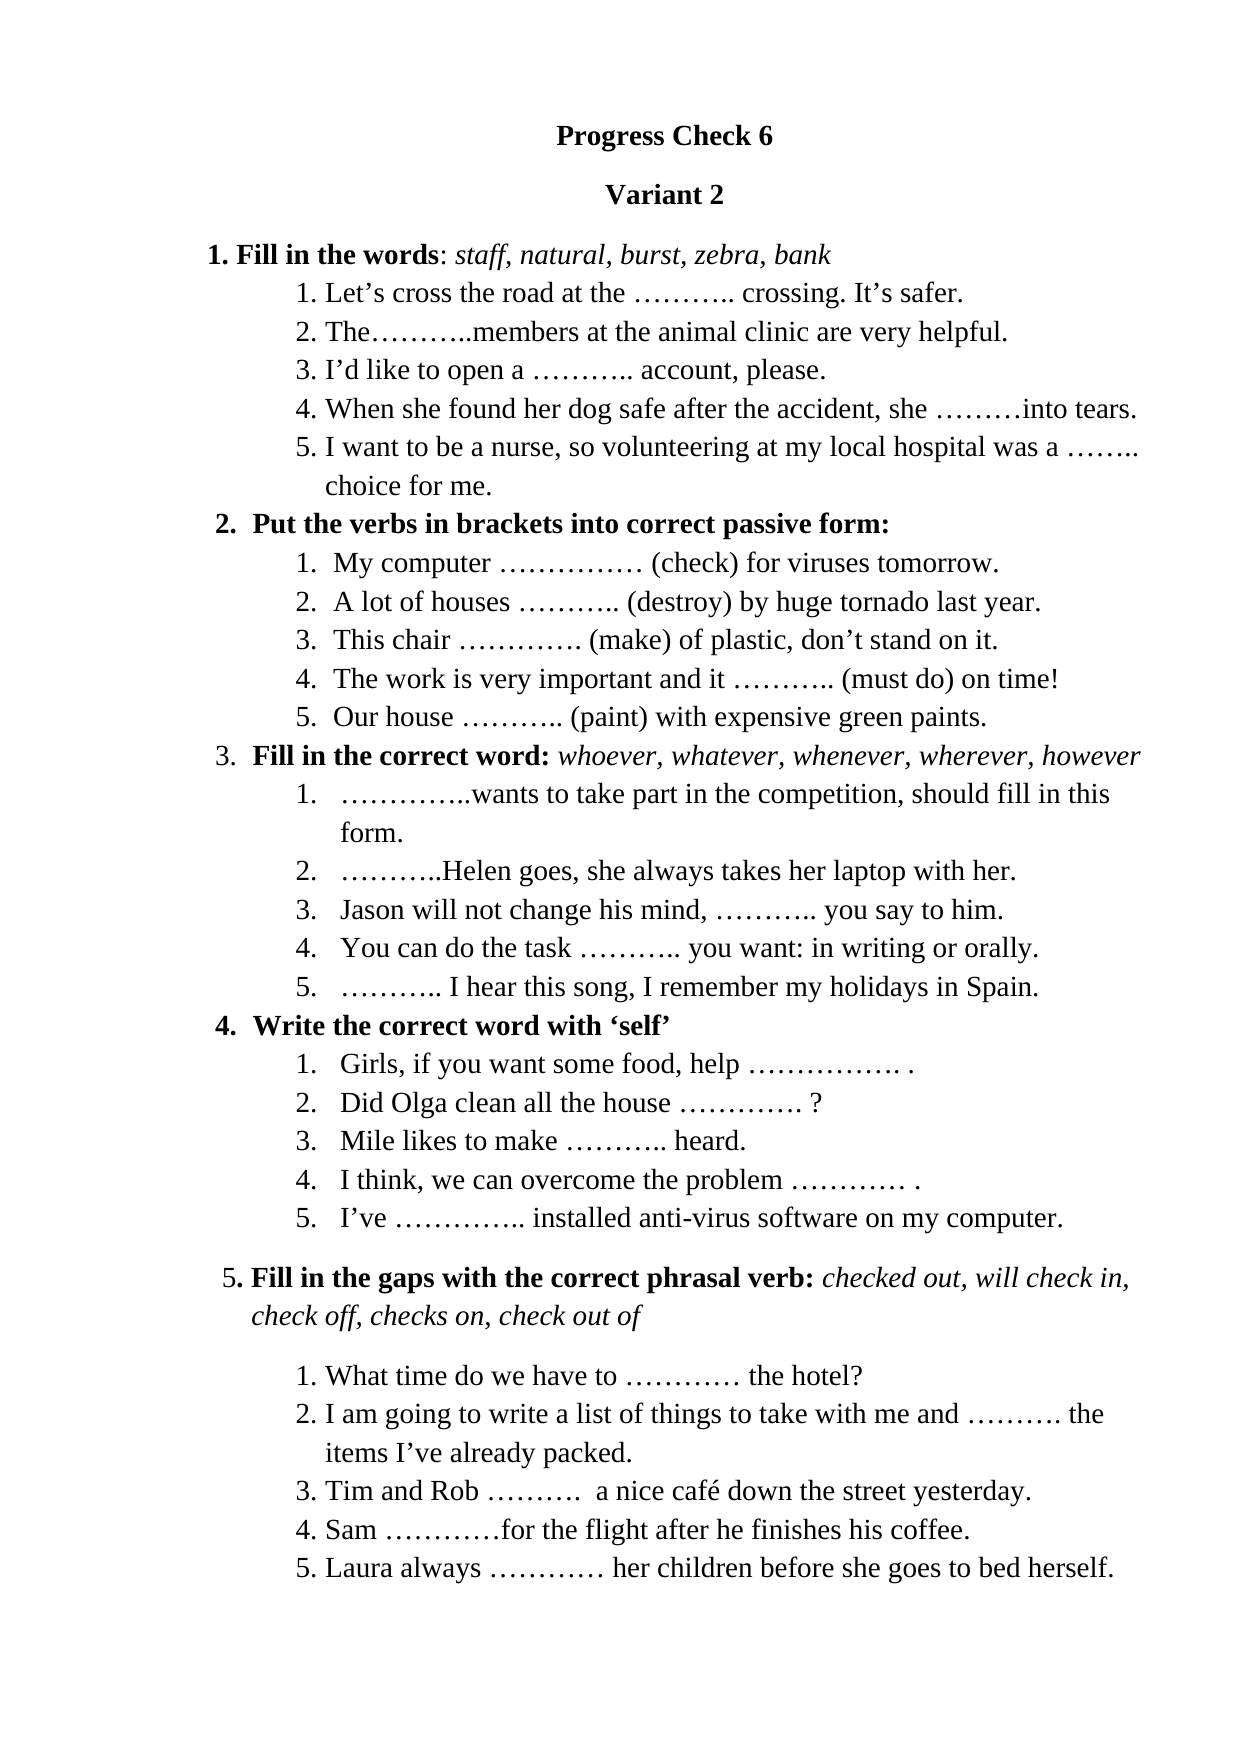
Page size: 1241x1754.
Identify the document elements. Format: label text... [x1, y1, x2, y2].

list This chair …………. (make) of plastic, don’t stand on it. [295, 622, 1152, 656]
list I’d like to open a ……….. account, please. [295, 352, 1152, 386]
text Progress Check 6 [177, 118, 1152, 152]
list 1. Fill in the words: staff, natural, burst, zebra, bank [207, 237, 1152, 270]
list ………..Helen goes, she always takes her laptop with her. [295, 853, 1152, 887]
list Write the correct word with ‘self’ [215, 1008, 1152, 1041]
list Jason will not change his mind, ……….. you say to him. [295, 892, 1152, 926]
list Girls, if you want some food, help ……………. . [295, 1046, 1152, 1080]
list You can do the task ……….. you want: in writing or orally. [295, 931, 1152, 964]
list Let’s cross the road at the ……….. crossing. It’s safer. [295, 275, 1152, 309]
list Sam …………for the flight after he finishes his coffee. [295, 1512, 1152, 1545]
list A lot of houses ……….. (destroy) by huge tornado last year. [295, 584, 1152, 617]
list The………..members at the animal clinic are very helpful. [295, 314, 1152, 347]
list The work is very important and it ……….. (must do) on time! [295, 661, 1152, 694]
text Variant 2 [177, 177, 1152, 211]
list I’ve ………….. installed anti-virus software on my computer. [295, 1200, 1152, 1234]
list What time do we have to ………… the hotel? [295, 1358, 1152, 1391]
list My computer …………… (check) for viruses tomorrow. [295, 545, 1152, 579]
list Put the verbs in brackets into correct passive form: [215, 507, 1152, 540]
text 5. Fill in the gaps with the correct phrasal verb: checked out, will check in, check off, checks on, check out of [222, 1260, 1152, 1332]
list Mile likes to make ……….. heard. [295, 1123, 1152, 1157]
list Our house ……….. (paint) with expensive green paints. [295, 699, 1152, 733]
list Did Olga clean all the house …………. ? [295, 1085, 1152, 1118]
list I am going to write a list of things to take with me and ………. the items I’ve already packed. [295, 1396, 1152, 1468]
list I want to be a nurse, so volunteering at my local hospital was a …….. choice for me. [295, 429, 1152, 502]
list Tim and Rob ………. a nice café down the street yesterday. [295, 1473, 1152, 1507]
list …………..wants to take part in the competition, should fill in this form. [295, 776, 1152, 848]
list ……….. I hear this song, I remember my holidays in Spain. [295, 969, 1152, 1003]
list Laura always ………… her children before she goes to bed herself. [295, 1550, 1152, 1584]
list I think, we can overcome the problem ………… . [295, 1162, 1152, 1195]
list When she found her dog safe after the accident, she ………into tears. [295, 391, 1152, 424]
list Fill in the correct word: whoever, whatever, whenever, wherever, however [215, 738, 1152, 771]
